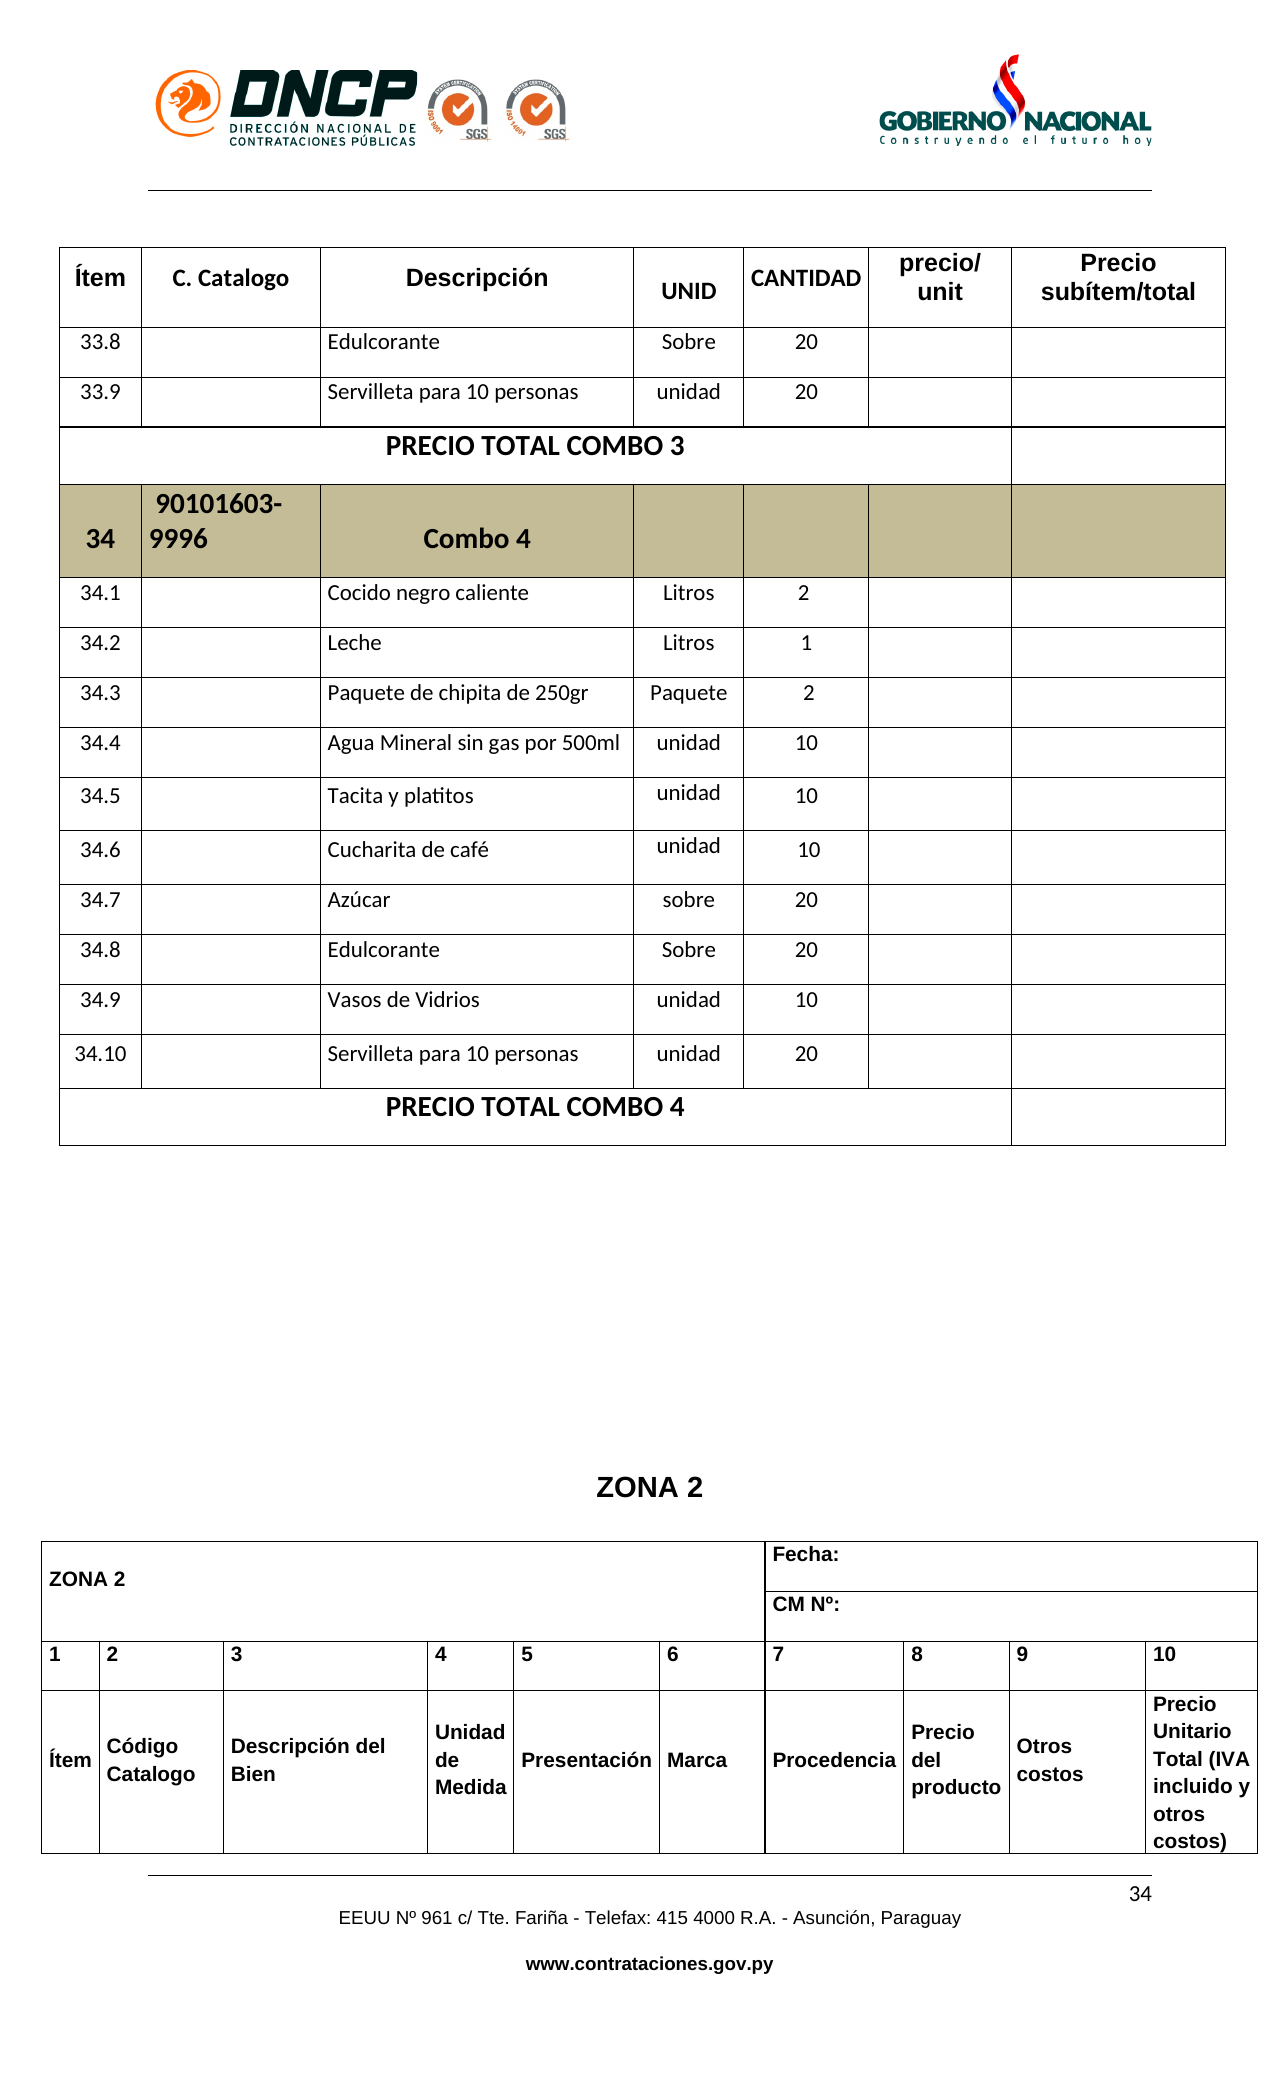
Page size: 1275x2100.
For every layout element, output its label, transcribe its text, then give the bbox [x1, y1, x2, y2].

table_cell 34 [60, 485, 141, 577]
table_cell CM Nº: [766, 1592, 1257, 1641]
table_cell 33.8 [60, 328, 141, 377]
table_cell Precio del producto [904, 1691, 1009, 1853]
table_header Fecha: [766, 1542, 1257, 1591]
table_cell [1012, 985, 1225, 1034]
table_cell 34.9 [60, 985, 141, 1034]
table_cell Unidad de Medida [428, 1691, 513, 1853]
table_header CANTIDAD [744, 248, 868, 327]
table_cell [1012, 428, 1225, 484]
table_cell [142, 578, 320, 627]
table_cell [1012, 885, 1225, 934]
table_cell [869, 1035, 1011, 1087]
table_cell Edulcorante [321, 935, 633, 984]
table_cell 34.2 [60, 628, 141, 677]
table_cell [142, 378, 320, 426]
table_cell 3 [224, 1642, 427, 1690]
table_header precio/unit [869, 248, 1011, 327]
table_cell [869, 885, 1011, 934]
table_cell 34.4 [60, 728, 141, 777]
table_cell [1012, 328, 1225, 377]
table_cell [1012, 778, 1225, 830]
table_cell 34.8 [60, 935, 141, 984]
table_cell [869, 831, 1011, 884]
table_cell Precio Unitario Total (IVA incluido y otros costos) [1146, 1691, 1257, 1853]
table_cell unidad [634, 1035, 743, 1087]
table_cell Paquete de chipita de 250gr [321, 678, 633, 727]
table_cell Vasos de Vidrios [321, 985, 633, 1034]
table_cell 2 [744, 578, 868, 627]
table_header Precio subítem/total [1012, 248, 1225, 327]
table_cell [869, 678, 1011, 727]
table_cell 34.3 [60, 678, 141, 727]
table_cell [869, 485, 1011, 577]
table_cell [142, 778, 320, 830]
table_cell [1012, 935, 1225, 984]
table_cell [869, 728, 1011, 777]
table_cell [142, 1035, 320, 1087]
table_cell 20 [744, 328, 868, 377]
table_cell Leche [321, 628, 633, 677]
picture [879, 54, 1152, 146]
table_cell 20 [744, 935, 868, 984]
table_cell Sobre [634, 935, 743, 984]
table_cell PRECIO TOTAL COMBO 3 [60, 428, 1011, 484]
table_cell [1012, 485, 1225, 577]
table_cell Combo 4 [321, 485, 633, 577]
table_cell 34.10 [60, 1035, 141, 1087]
table_cell 10 [744, 728, 868, 777]
table_cell [869, 578, 1011, 627]
table_cell [869, 378, 1011, 426]
table_cell [1012, 831, 1225, 884]
picture [155, 70, 418, 146]
table_cell unidad [634, 778, 743, 830]
table_cell unidad [634, 728, 743, 777]
table_cell [869, 985, 1011, 1034]
table_cell [142, 728, 320, 777]
table_cell 9 [1010, 1642, 1145, 1690]
table_cell 10 [744, 831, 868, 884]
table_cell [142, 935, 320, 984]
table_cell Código Catalogo [100, 1691, 223, 1853]
table_cell Presentación [514, 1691, 659, 1853]
table_cell Agua Mineral sin gas por 500ml [321, 728, 633, 777]
table_cell 33.9 [60, 378, 141, 426]
table_cell 20 [744, 378, 868, 426]
table_cell unidad [634, 831, 743, 884]
table_cell [1012, 1089, 1225, 1145]
table_cell 10 [744, 778, 868, 830]
table_cell 7 [766, 1642, 903, 1690]
table_cell 20 [744, 885, 868, 934]
table_cell 2 [100, 1642, 223, 1690]
table_cell [1012, 1035, 1225, 1087]
table_cell Servilleta para 10 personas [321, 1035, 633, 1087]
table_cell Edulcorante [321, 328, 633, 377]
table_cell [869, 935, 1011, 984]
table_cell [869, 778, 1011, 830]
table_header Descripción [321, 248, 633, 327]
table_cell 34.7 [60, 885, 141, 934]
picture [423, 75, 573, 146]
table_cell 34.6 [60, 831, 141, 884]
table_cell Marca [660, 1691, 764, 1853]
table_cell [634, 485, 743, 577]
table_cell 6 [660, 1642, 764, 1690]
table_cell unidad [634, 985, 743, 1034]
table_cell [142, 831, 320, 884]
table_cell [1012, 628, 1225, 677]
table_cell Azúcar [321, 885, 633, 934]
table_cell Cucharita de café [321, 831, 633, 884]
table_cell Cocido negro caliente [321, 578, 633, 627]
table_header UNID [634, 248, 743, 327]
table_cell [869, 328, 1011, 377]
table_cell 8 [904, 1642, 1009, 1690]
table_cell 34.1 [60, 578, 141, 627]
table_cell 10 [1146, 1642, 1257, 1690]
table_cell Sobre [634, 328, 743, 377]
table_cell 1 [42, 1642, 99, 1690]
table_cell [142, 628, 320, 677]
table_cell Descripción del Bien [224, 1691, 427, 1853]
table_header ZONA 2 [42, 1542, 764, 1641]
table_cell 1 [744, 628, 868, 677]
table_cell Litros [634, 578, 743, 627]
table_cell [142, 885, 320, 934]
table_cell 2 [744, 678, 868, 727]
table_cell [1012, 678, 1225, 727]
table_cell [1012, 728, 1225, 777]
table_cell [142, 328, 320, 377]
table_cell Paquete [634, 678, 743, 727]
table_cell Litros [634, 628, 743, 677]
table_cell 5 [514, 1642, 659, 1690]
table_cell 90101603-9996 [142, 485, 320, 577]
table_cell Servilleta para 10 personas [321, 378, 633, 426]
table_cell Tacita y platitos [321, 778, 633, 830]
table_cell unidad [634, 378, 743, 426]
table_cell Procedencia [766, 1691, 903, 1853]
table_cell Ítem [42, 1691, 99, 1853]
table_cell [142, 985, 320, 1034]
table_cell [1012, 378, 1225, 426]
text ZONA 2 [148, 1470, 1152, 1504]
table_cell 20 [744, 1035, 868, 1087]
table_cell PRECIO TOTAL COMBO 4 [60, 1089, 1011, 1145]
table_cell 4 [428, 1642, 513, 1690]
table_cell 34.5 [60, 778, 141, 830]
table_cell [142, 678, 320, 727]
table_header C. Catalogo [142, 248, 320, 327]
table_cell 10 [744, 985, 868, 1034]
table_header Ítem [60, 248, 141, 327]
table_cell sobre [634, 885, 743, 934]
table_cell [869, 628, 1011, 677]
table_cell [1012, 578, 1225, 627]
table_cell Otros costos [1010, 1691, 1145, 1853]
table_cell [744, 485, 868, 577]
